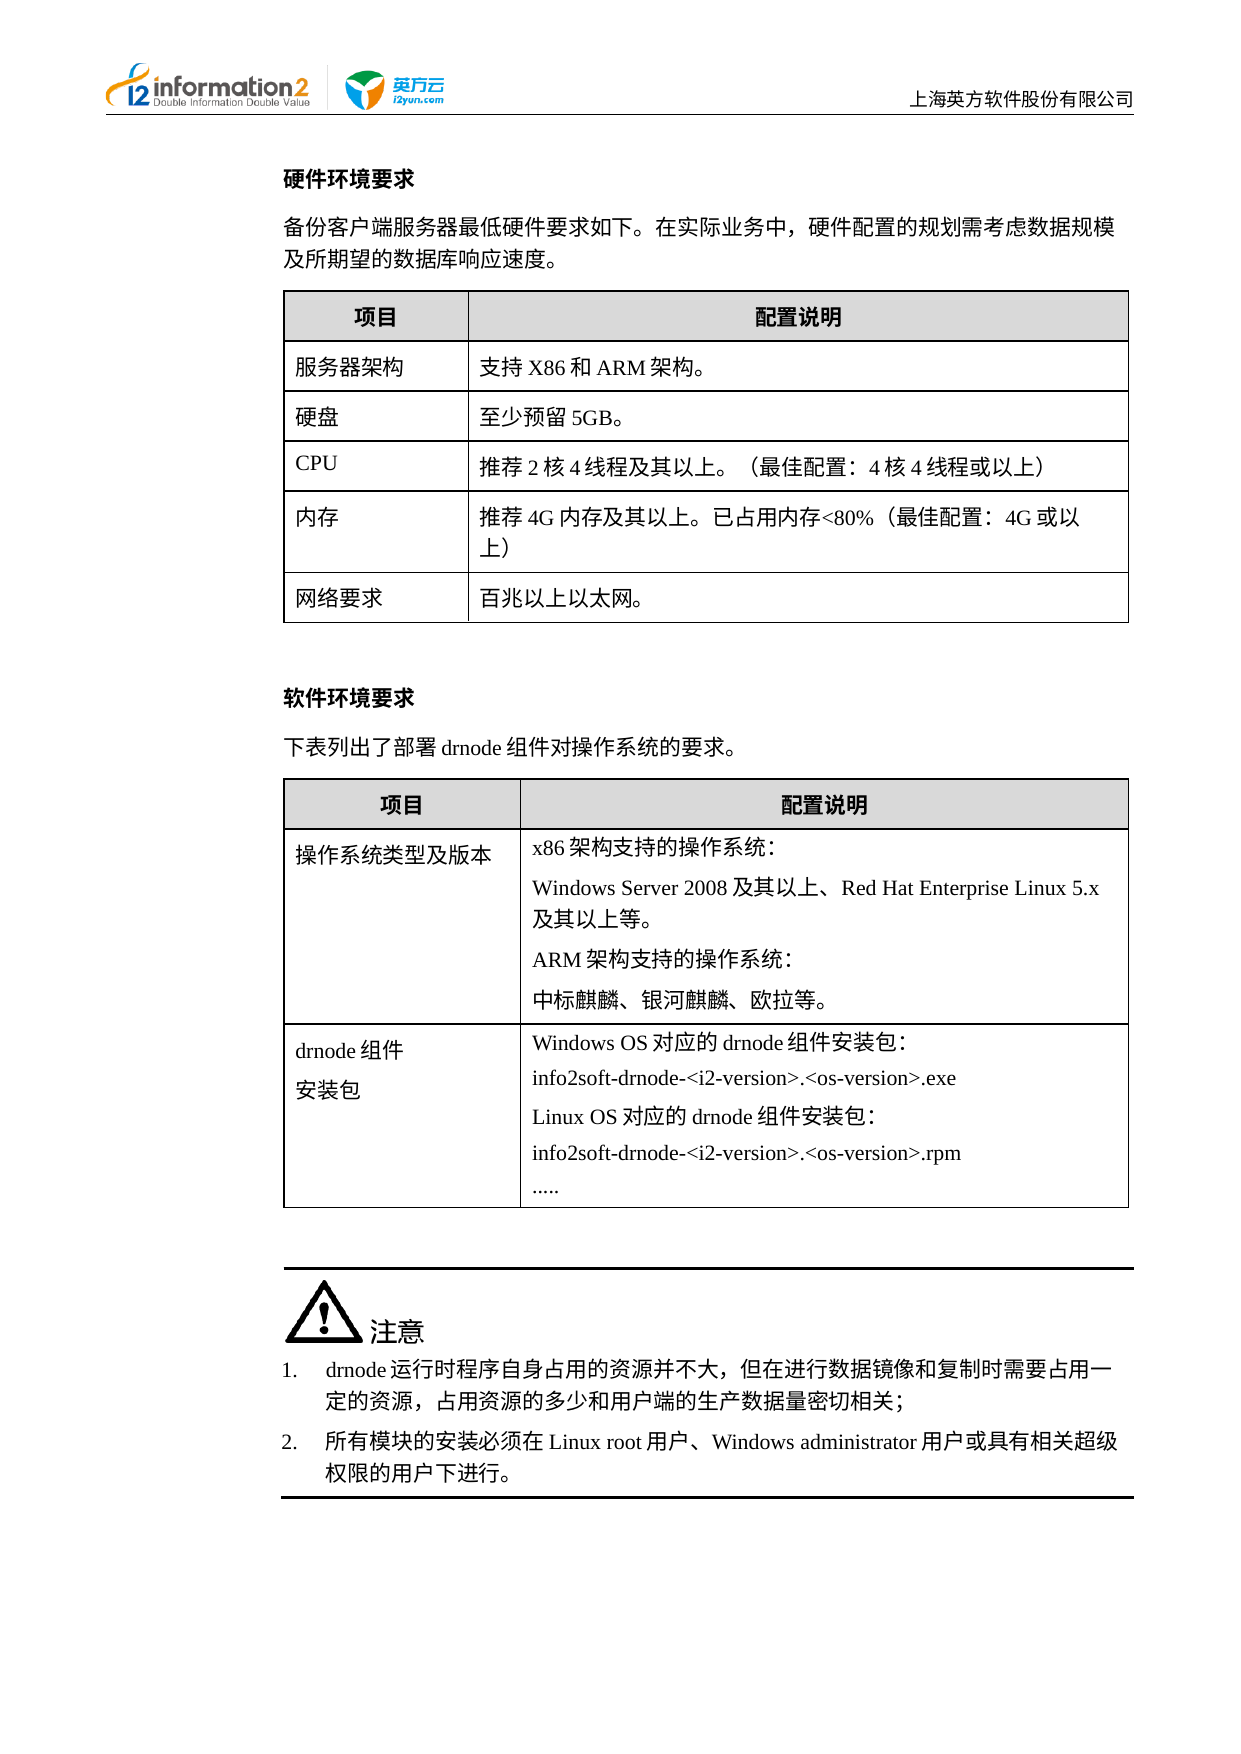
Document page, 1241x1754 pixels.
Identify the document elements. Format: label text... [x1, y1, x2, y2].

picture [105, 52, 444, 110]
table_header 配置说明 [521, 780, 1128, 828]
text 备份客户端服务器最低硬件要求如下。在实际业务中，硬件配置的规划需考虑数据规模及所期望的数据库响应速度。 [283, 210, 1134, 274]
table_cell Windows OS对应的drnode组件安装包： info2soft-drnode-<i2-version>.<os-version>.exe Linux OS对应的drnode组件安装包： info2soft-drnode-<i2-version>.<os-version>.rpm ..... [521, 1025, 1128, 1207]
table_cell 推荐2核4线程及其以上。（最佳配置：4核4线程或以上） [469, 442, 1128, 490]
table_cell 硬盘 [285, 392, 468, 440]
table_cell x86架构支持的操作系统： Windows Server 2008及其以上、Red Hat Enterprise Linux 5.x及其以上等。 ARM架构支持的操作系统： 中标麒麟、银河麒麟、欧拉等。 [521, 830, 1128, 1023]
table_cell 至少预留5GB。 [469, 392, 1128, 440]
table_cell 操作系统类型及版本 [285, 830, 520, 1023]
table_cell 服务器架构 [285, 342, 468, 390]
text 硬件环境要求 [283, 162, 1134, 194]
table_header 配置说明 [469, 292, 1128, 340]
table_cell CPU [285, 442, 468, 490]
table_cell 支持X86和ARM架构。 [469, 342, 1128, 390]
table_header 项目 [285, 292, 468, 340]
table_cell 网络要求 [285, 573, 468, 621]
table_cell drnode组件 安装包 [285, 1025, 520, 1207]
list drnode运行时程序自身占用的资源并不大，但在进行数据镜像和复制时需要占用一定的资源，占用资源的多少和用户端的生产数据量密切相关； [281, 1352, 1134, 1416]
table_header 项目 [285, 780, 520, 828]
list 所有模块的安装必须在Linux root用户、Windows administrator用户或具有相关超级权限的用户下进行。 [281, 1424, 1134, 1496]
text 下表列出了部署drnode组件对操作系统的要求。 [283, 730, 1134, 761]
table_cell 百兆以上以太网。 [469, 573, 1128, 621]
picture [283, 1278, 424, 1344]
table_cell 内存 [285, 492, 468, 571]
table_cell 推荐4G内存及其以上。已占用内存<80%（最佳配置：4G或以上） [469, 492, 1128, 571]
text 软件环境要求 [283, 681, 1134, 713]
picture [432, 85, 444, 90]
